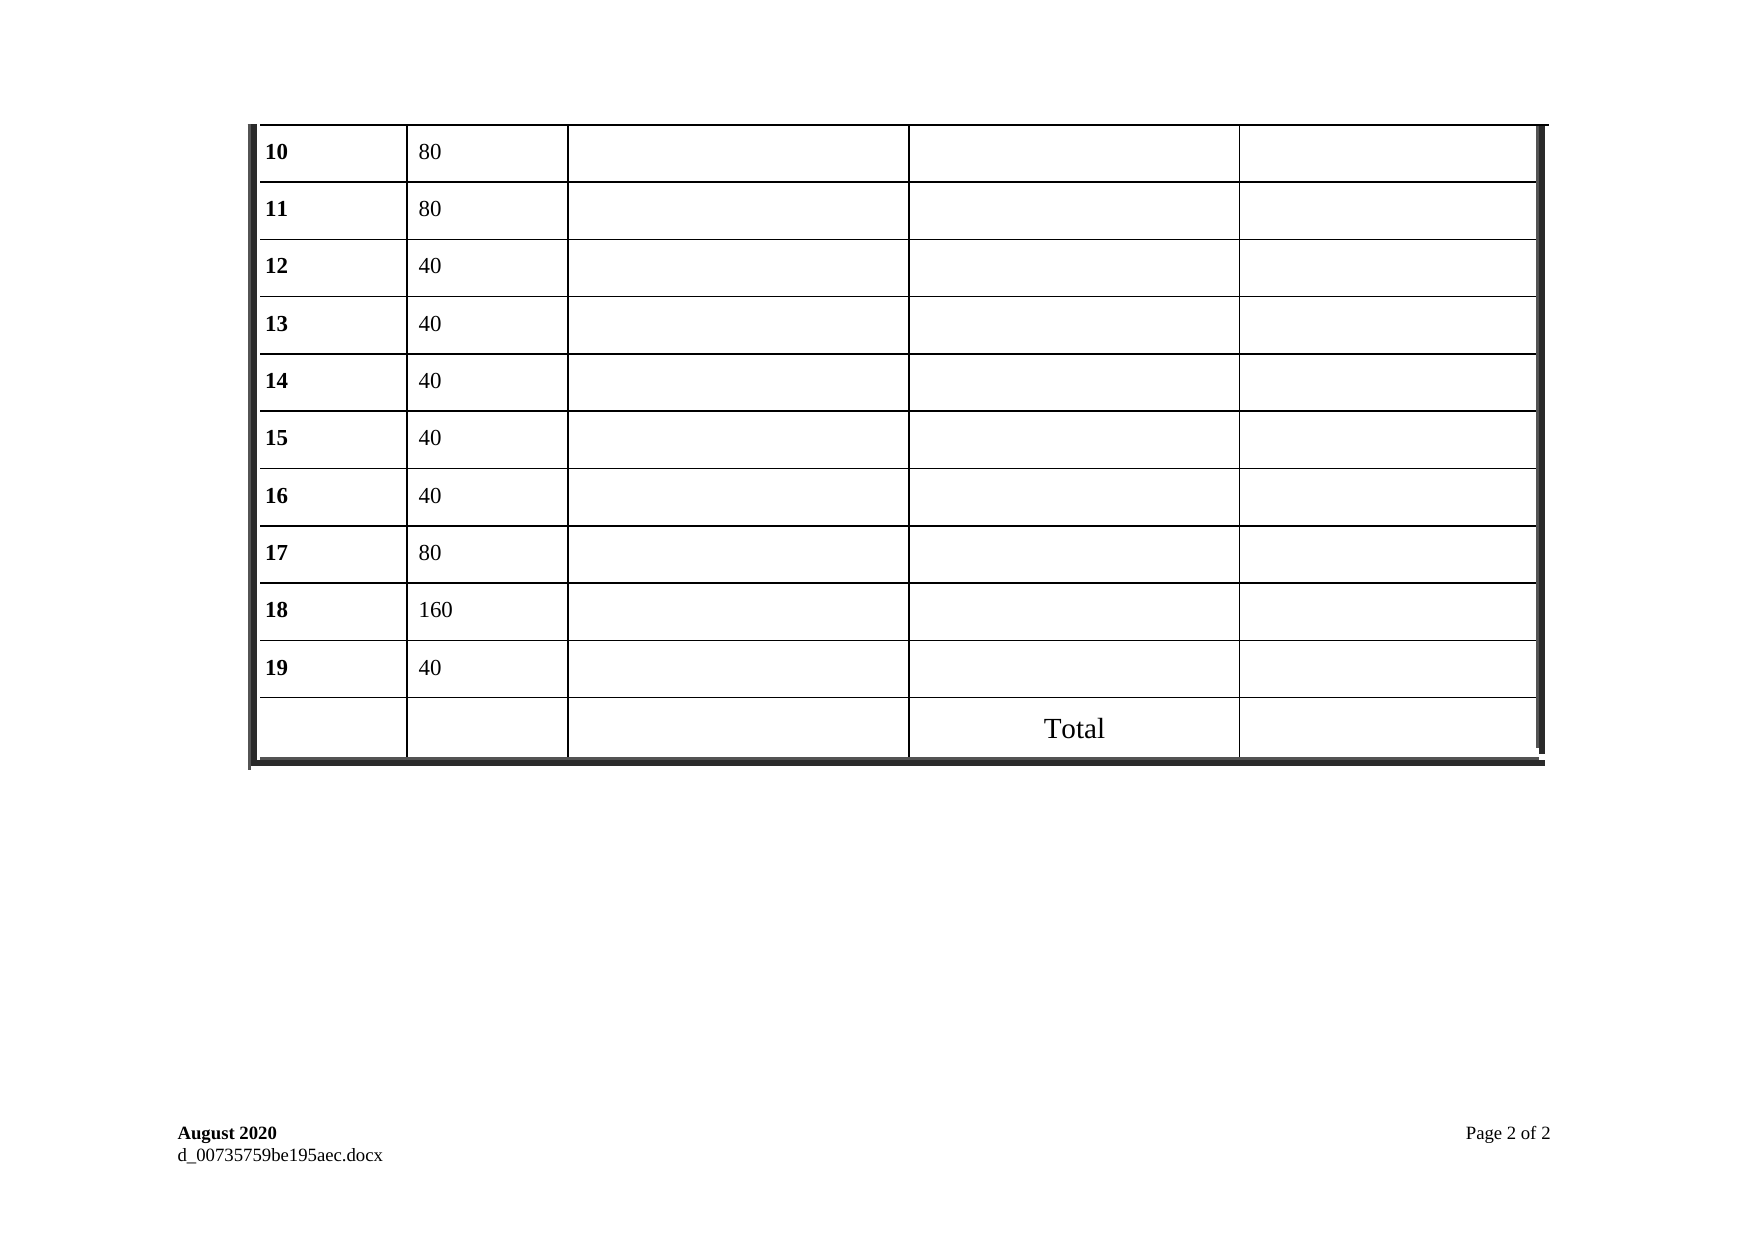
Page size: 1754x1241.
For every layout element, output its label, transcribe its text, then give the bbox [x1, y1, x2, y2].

table_cell 80 [408, 527, 567, 582]
table_cell 40 [408, 469, 567, 525]
table_cell [1240, 698, 1542, 757]
table_cell [569, 240, 908, 296]
table_cell [910, 412, 1239, 468]
table_cell [910, 297, 1239, 353]
table_cell [910, 240, 1239, 296]
table_cell 40 [408, 297, 567, 353]
table_cell [569, 355, 908, 410]
table_cell [910, 641, 1239, 697]
table_cell [569, 641, 908, 697]
table_cell 18 [260, 584, 406, 639]
table_cell [569, 126, 908, 181]
table_cell Total [910, 698, 1239, 757]
table_cell [569, 297, 908, 353]
table_cell [569, 183, 908, 238]
table_cell [910, 469, 1239, 525]
table_cell 160 [408, 584, 567, 639]
table_cell 40 [408, 412, 567, 468]
table_cell [1240, 469, 1536, 525]
table_cell [1240, 641, 1536, 697]
table_cell 12 [260, 240, 406, 296]
table_cell 14 [260, 355, 406, 410]
table_cell [569, 584, 908, 639]
table_cell [1240, 297, 1536, 353]
table_cell [408, 698, 567, 757]
table_cell [1240, 355, 1536, 410]
table_cell [569, 412, 908, 468]
table_cell 17 [260, 527, 406, 582]
table_cell 80 [408, 126, 567, 181]
table_cell [910, 126, 1239, 181]
table_cell [1240, 126, 1536, 181]
table_cell [910, 584, 1239, 639]
table_cell [569, 527, 908, 582]
table_cell 80 [408, 183, 567, 238]
table_cell [1240, 240, 1536, 296]
table_cell 40 [408, 355, 567, 410]
table_cell [260, 698, 406, 757]
table_cell [569, 469, 908, 525]
table_cell 40 [408, 641, 567, 697]
table_cell [1240, 412, 1536, 468]
table_cell [1240, 584, 1536, 639]
table_cell 10 [260, 126, 406, 181]
table_cell 11 [260, 183, 406, 238]
table_cell 16 [260, 469, 406, 525]
table_cell [1240, 527, 1536, 582]
table_cell [910, 355, 1239, 410]
table_cell 40 [408, 240, 567, 296]
table_cell [910, 527, 1239, 582]
table_cell 13 [260, 297, 406, 353]
table_cell 19 [260, 641, 406, 697]
table_cell 15 [260, 412, 406, 468]
table_cell [910, 183, 1239, 238]
table_cell [1240, 183, 1536, 238]
table_cell [569, 698, 908, 757]
